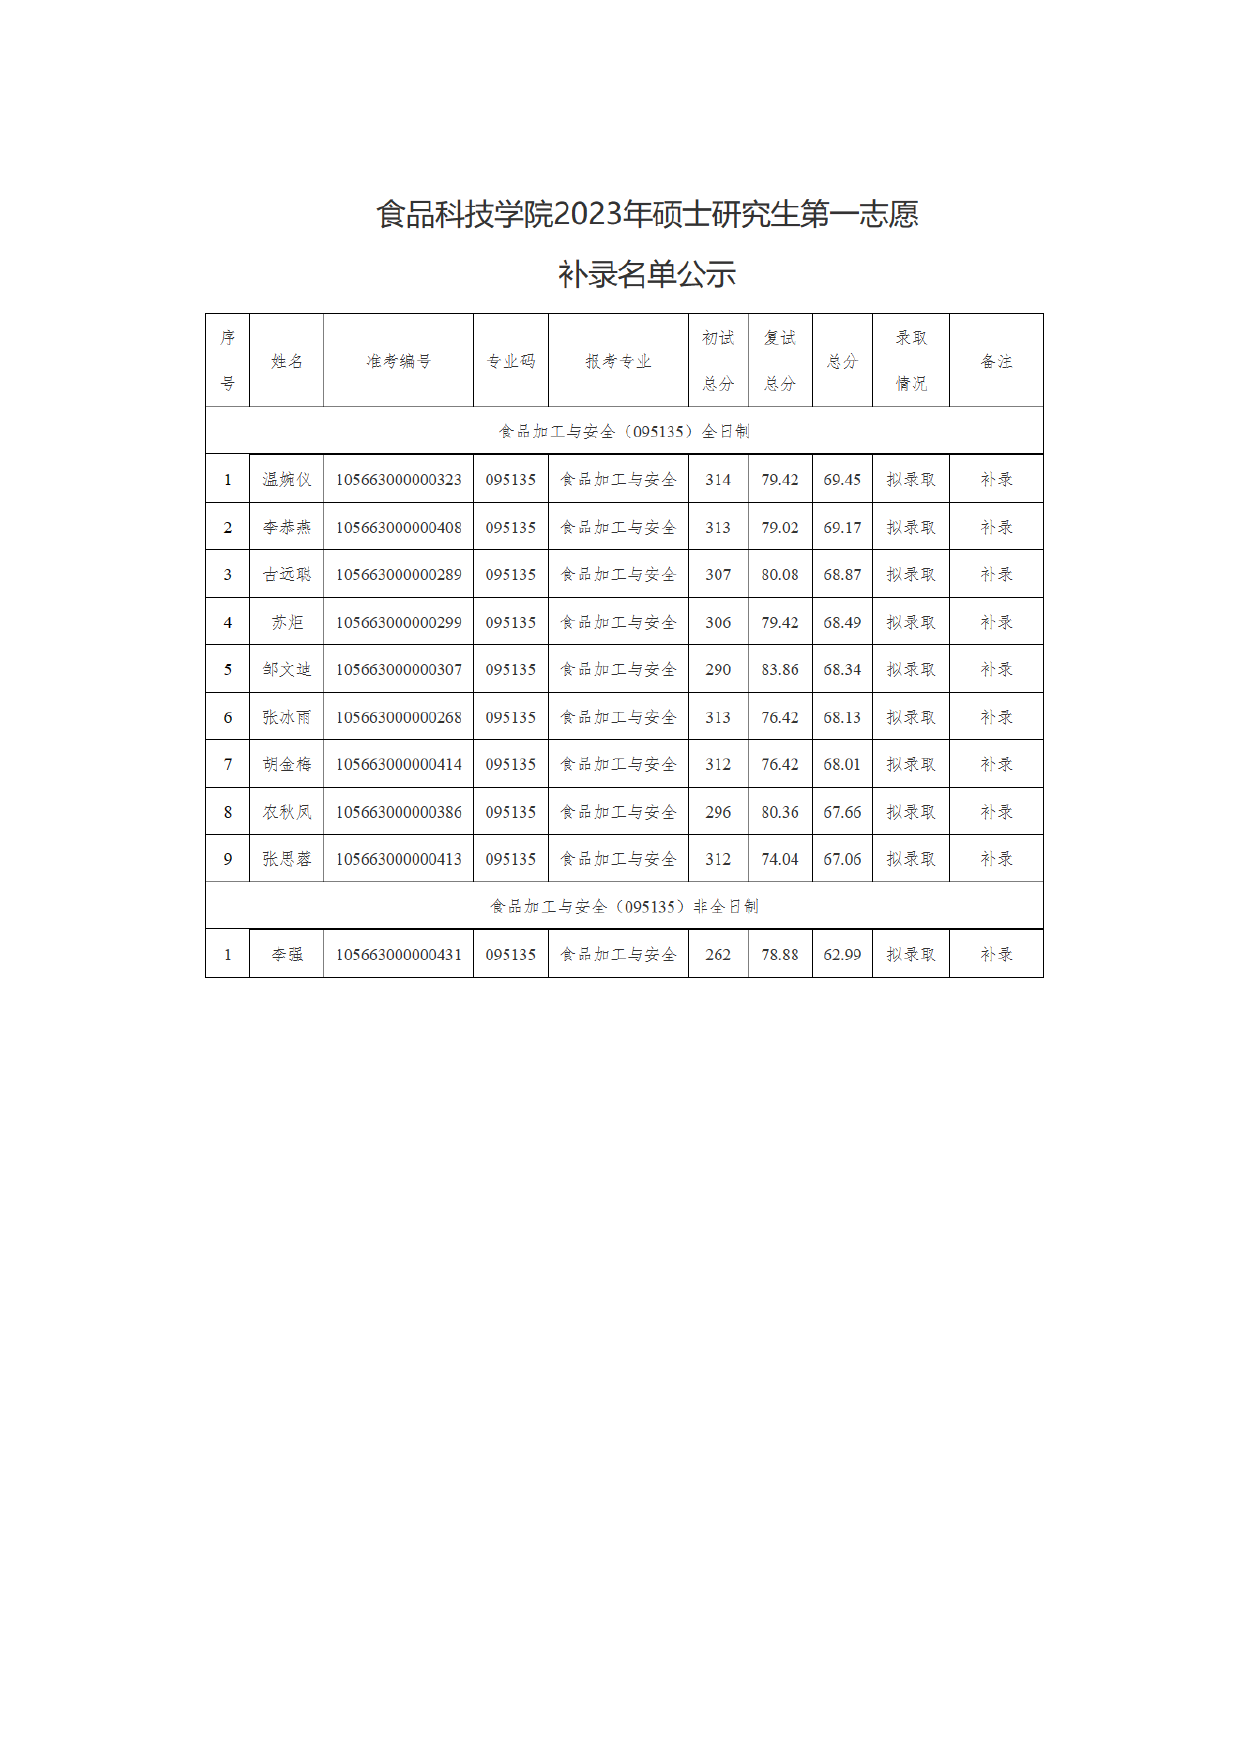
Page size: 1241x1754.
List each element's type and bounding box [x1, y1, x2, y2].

picture [187, 162, 1052, 989]
